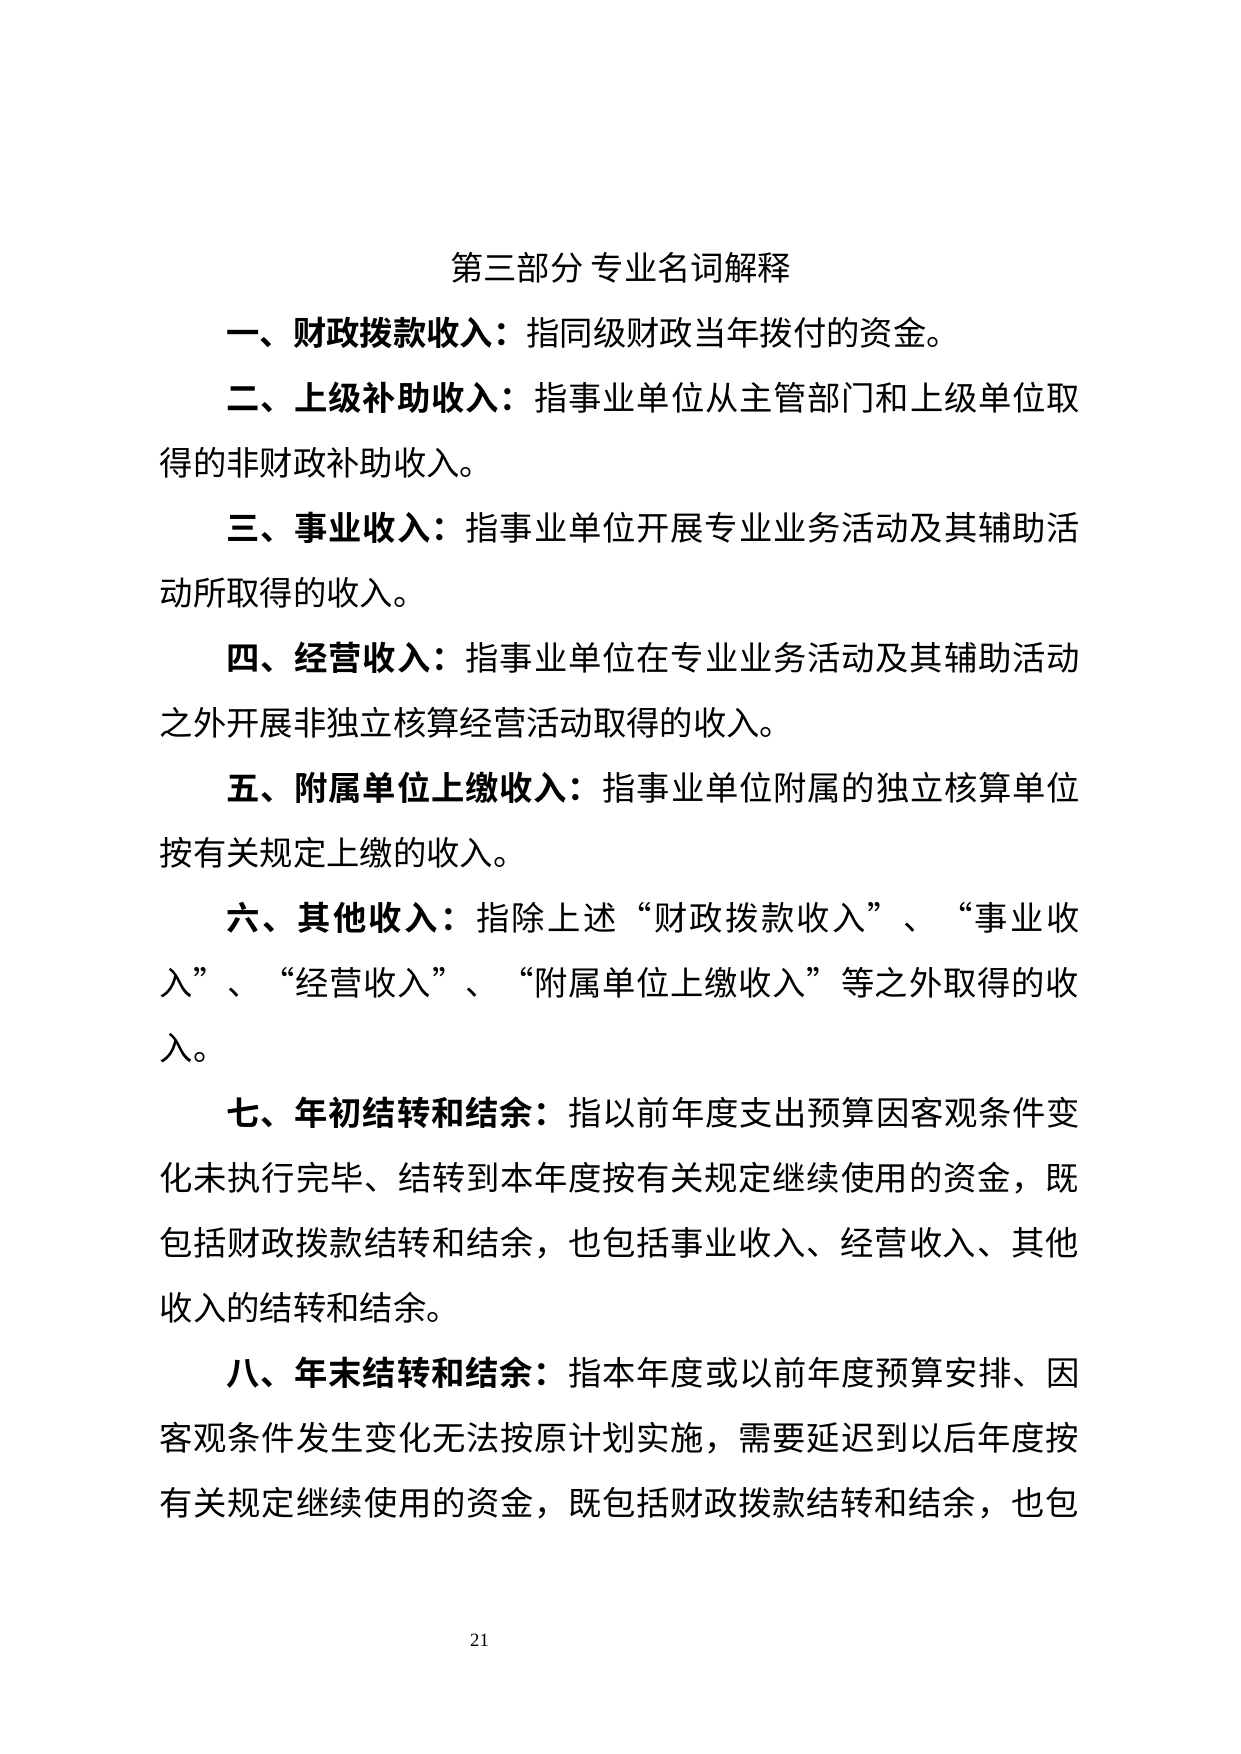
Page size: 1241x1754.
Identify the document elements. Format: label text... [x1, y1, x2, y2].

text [159, 1338, 1081, 1533]
text 四、经营收入：指事业单位在专业业务活动及其辅助活动之外开展非独立核算经营活动取得的收入。 [159, 623, 1081, 753]
text 一、财政拨款收入：指同级财政当年拨付的资金。 [159, 298, 1081, 363]
text 二、上级补助收入：指事业单位从主管部门和上级单位取得的非财政补助收入。 [159, 363, 1081, 493]
text 五、附属单位上缴收入：指事业单位附属的独立核算单位按有关规定上缴的收入。 [159, 753, 1081, 883]
text 三、事业收入：指事业单位开展专业业务活动及其辅助活动所取得的收入。 [159, 493, 1081, 623]
text 七、年初结转和结余：指以前年度支出预算因客观条件变化未执行完毕、结转到本年度按有关规定继续使用的资金，既包括财政拨款结转和结余，也包括事业收入、经营收入、其他收入的结转和结余。 [159, 1078, 1081, 1338]
text 六、其他收入：指除上述“财政拨款收入”、“事业收入”、“经营收入”、“附属单位上缴收入”等之外取得的收入。 [159, 883, 1081, 1078]
text 第三部分 专业名词解释 [159, 233, 1081, 298]
